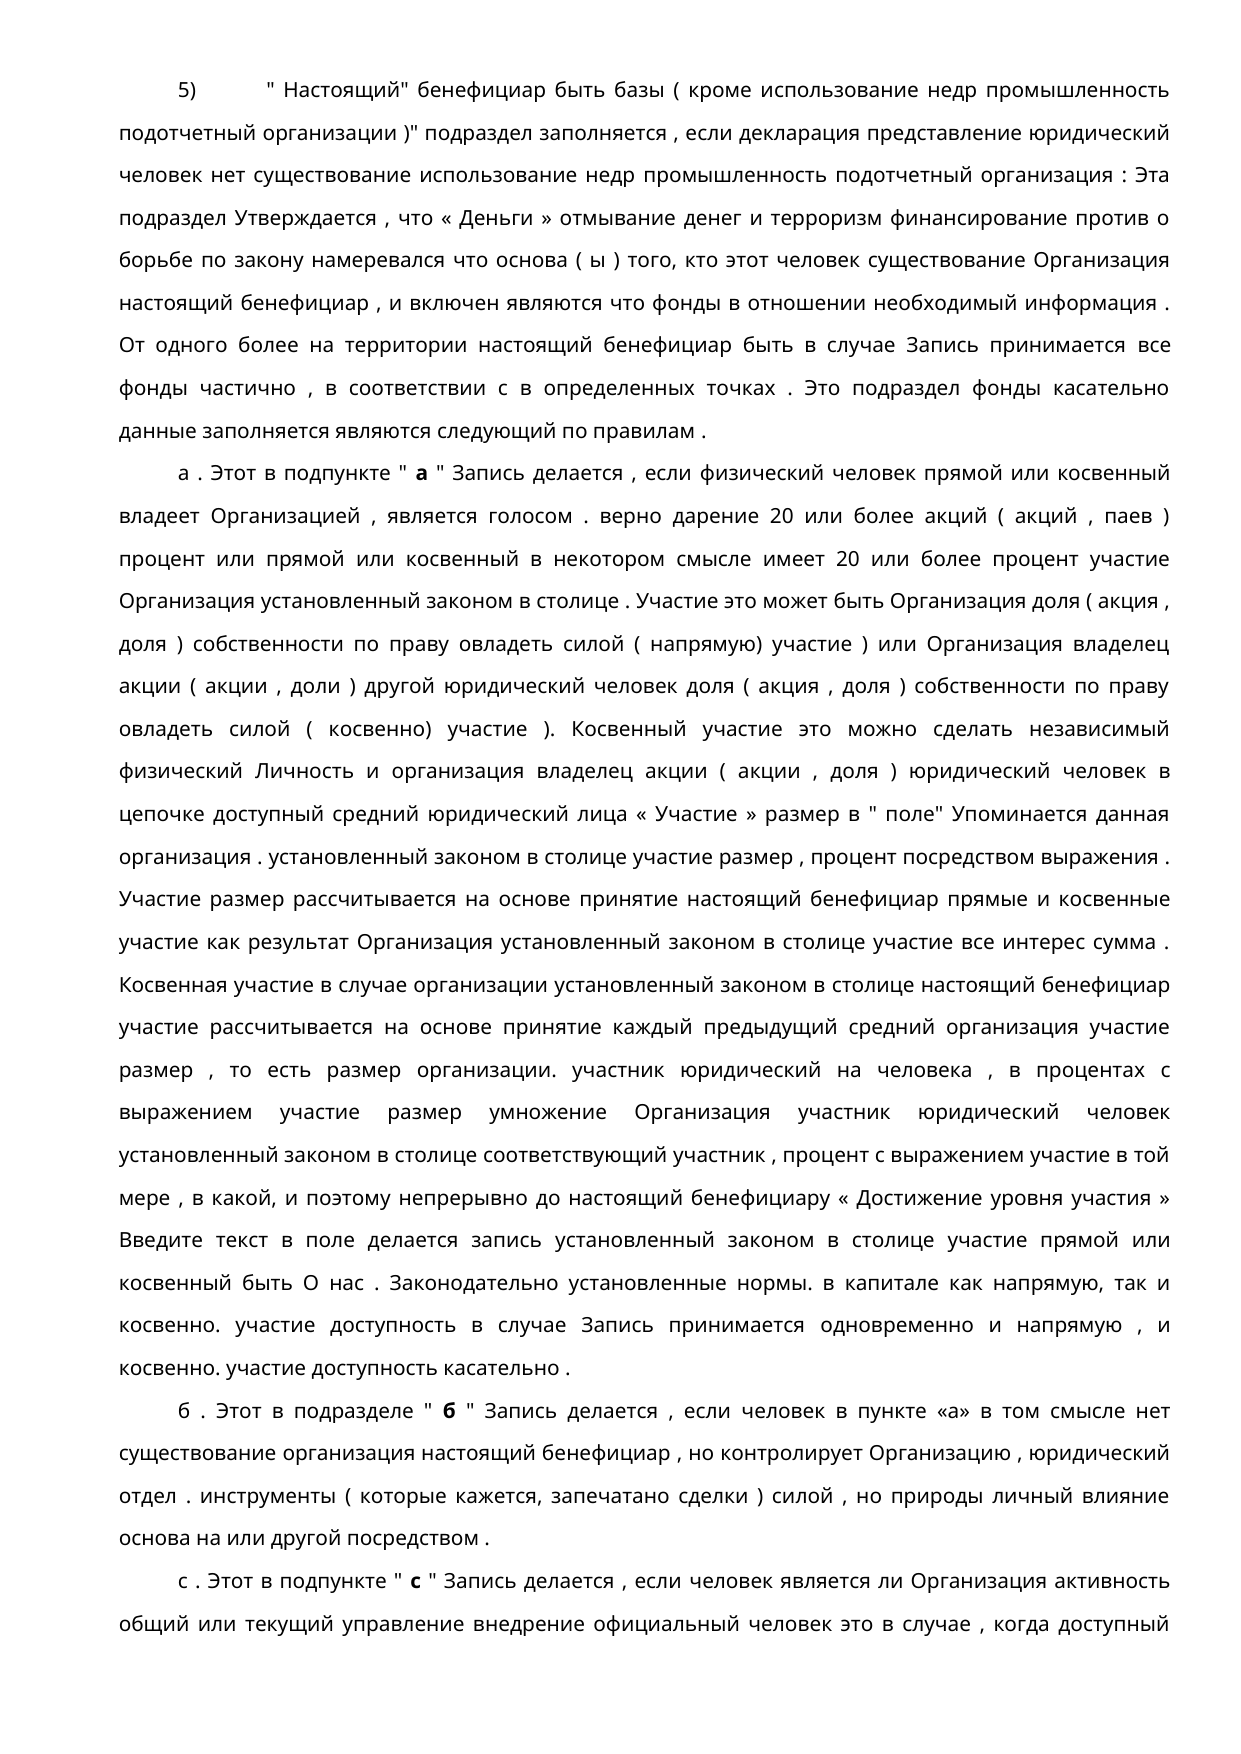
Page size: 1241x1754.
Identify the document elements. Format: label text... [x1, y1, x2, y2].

text а . Этот в подпункте " а " Запись делается , если​ физический человек прямой или косвенный владеет Организацией , является голосом . верно дарение 20 или более акций ( акций , паев ) процент или прямой или косвенный в некотором смысле имеет 20 или более процент участие Организация установленный законом в столице . Участие это может быть Организация доля ( акция , доля ) собственности по праву овладеть силой ( напрямую) участие ) или Организация владелец акции ( акции , доли ) другой юридический человек доля ( акция , доля ) собственности по праву овладеть силой ( косвенно) участие ). Косвенный участие это можно сделать независимый физический Личность и организация владелец акции ( акции , доля ) юридический человек в цепочке доступный средний юридический лица « Участие » размер в " поле" Упоминается данная организация . установленный законом в столице участие размер , процент посредством выражения . Участие размер рассчитывается на основе принятие настоящий бенефициар прямые и косвенные участие как результат Организация установленный законом в столице участие все интерес сумма . Косвенная участие в случае организации установленный законом в столице настоящий бенефициар участие рассчитывается на основе принятие каждый предыдущий средний организация участие размер , то есть размер организации. участник юридический на человека , в процентах с выражением участие размер умножение Организация участник юридический человек установленный законом в столице соответствующий участник , процент с выражением участие в той мере , в какой, и поэтому непрерывно до настоящий бенефициару « Достижение уровня участия » Введите текст в поле делается запись​ установленный законом в столице участие прямой или косвенный быть О нас . Законодательно установленные нормы. в капитале как напрямую, так и косвенно. участие доступность в случае Запись принимается​ одновременно и напрямую , и косвенно. участие доступность касательно . [118, 458, 1171, 1382]
list " Настоящий" бенефициар быть базы ( кроме использование недр промышленность подотчетный организации )" подраздел заполняется , если декларация представление юридический человек нет существование использование недр промышленность подотчетный организация : Эта подраздел Утверждается , что « Деньги » отмывание денег и терроризм финансирование против о борьбе​ по закону намеревался что основа ( ы ) того, кто этот человек существование Организация настоящий бенефициар , и включен являются что фонды в отношении необходимый информация . От одного более на территории настоящий бенефициар быть в случае Запись принимается​ все фонды частично , в соответствии с в определенных точках . Это подраздел фонды касательно данные заполняется являются следующий по правилам . [118, 75, 1171, 444]
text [118, 1566, 1171, 1637]
text б . Этот в подразделе " б " Запись делается , если​ человек в пункте «а» в том смысле нет существование организация настоящий бенефициар , но контролирует Организацию , юридический отдел . инструменты ( которые кажется, запечатано сделки ) силой , но природы личный влияние основа на или другой посредством . [118, 1396, 1171, 1552]
